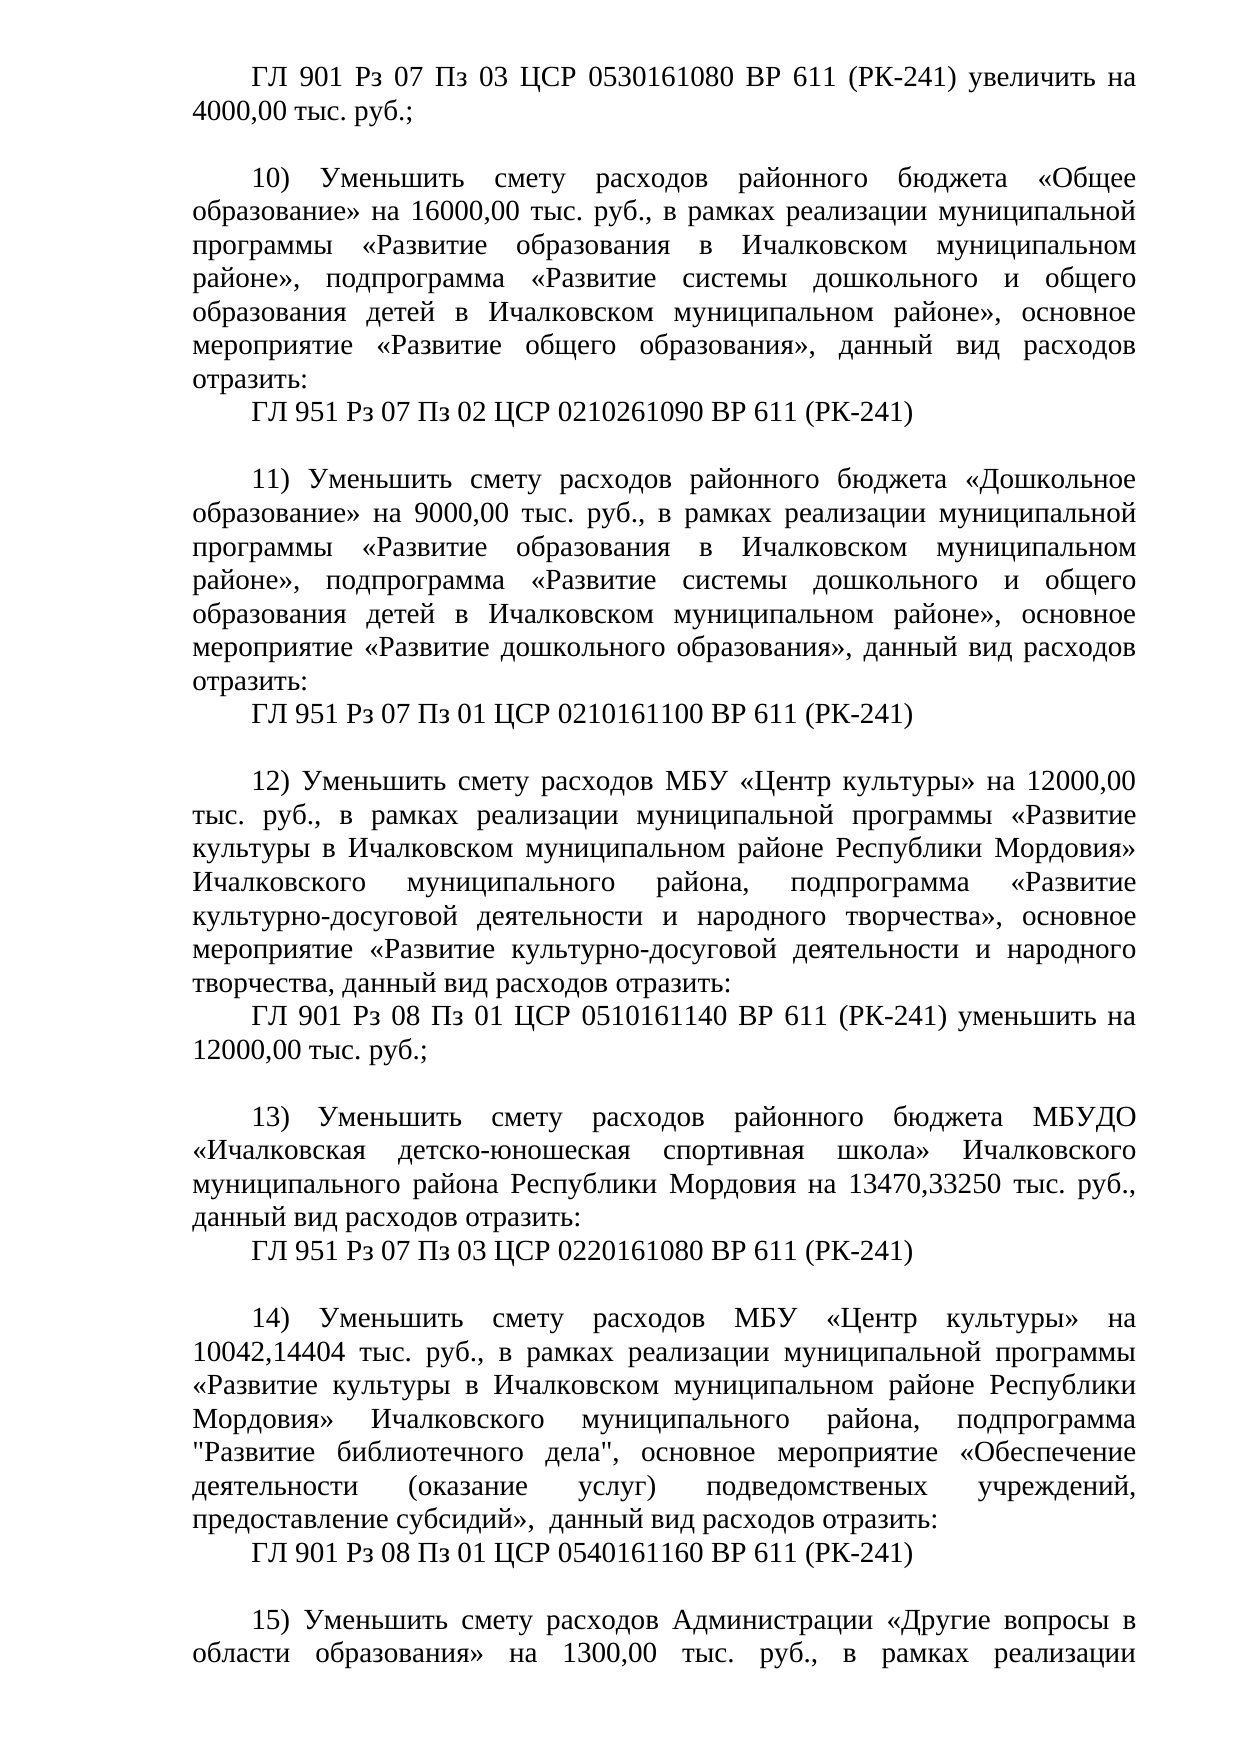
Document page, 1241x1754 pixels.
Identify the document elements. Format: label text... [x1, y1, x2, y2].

text ГЛ 901 Рз 08 Пз 01 ЦСР 0510161140 ВР 611 (РК-241) уменьшить на 12000,00 тыс. руб.; [192, 998, 1137, 1065]
text ГЛ 951 Рз 07 Пз 02 ЦСР 0210261090 ВР 611 (РК-241) [192, 394, 1137, 428]
text ГЛ 901 Рз 07 Пз 03 ЦСР 0530161080 ВР 611 (РК-241) увеличить на 4000,00 тыс. руб.; [192, 59, 1137, 126]
text ГЛ 951 Рз 07 Пз 01 ЦСР 0210161100 ВР 611 (РК-241) [192, 696, 1137, 730]
text 10) Уменьшить смету расходов районного бюджета «Общее образование» на 16000,00 тыс. руб., в рамках реализации муниципальной программы «Развитие образования в Ичалковском муниципальном районе», подпрограмма «Развитие системы дошкольного и общего образования детей в Ичалковском муниципальном районе», основное мероприятие «Развитие общего образования», данный вид расходов отразить: [192, 160, 1137, 394]
text ГЛ 901 Рз 08 Пз 01 ЦСР 0540161160 ВР 611 (РК-241) [192, 1535, 1137, 1568]
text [192, 1602, 1137, 1669]
text 14) Уменьшить смету расходов МБУ «Центр культуры» на 10042,14404 тыс. руб., в рамках реализации муниципальной программы «Развитие культуры в Ичалковском муниципальном районе Республики Мордовия» Ичалковского муниципального района, подпрограмма "Развитие библиотечного дела", основное мероприятие «Обеспечение деятельности (оказание услуг) подведомственых учреждений, предоставление субсидий», данный вид расходов отразить: [192, 1300, 1137, 1535]
text 13) Уменьшить смету расходов районного бюджета МБУДО «Ичалковская детско-юношеская спортивная школа» Ичалковского муниципального района Республики Мордовия на 13470,33250 тыс. руб., данный вид расходов отразить: [192, 1099, 1137, 1233]
text ГЛ 951 Рз 07 Пз 03 ЦСР 0220161080 ВР 611 (РК-241) [192, 1233, 1137, 1267]
text 12) Уменьшить смету расходов МБУ «Центр культуры» на 12000,00 тыс. руб., в рамках реализации муниципальной программы «Развитие культуры в Ичалковском муниципальном районе Республики Мордовия» Ичалковского муниципального района, подпрограмма «Развитие культурно-досуговой деятельности и народного творчества», основное мероприятие «Развитие культурно-досуговой деятельности и народного творчества, данный вид расходов отразить: [192, 763, 1137, 998]
text 11) Уменьшить смету расходов районного бюджета «Дошкольное образование» на 9000,00 тыс. руб., в рамках реализации муниципальной программы «Развитие образования в Ичалковском муниципальном районе», подпрограмма «Развитие системы дошкольного и общего образования детей в Ичалковском муниципальном районе», основное мероприятие «Развитие дошкольного образования», данный вид расходов отразить: [192, 462, 1137, 696]
